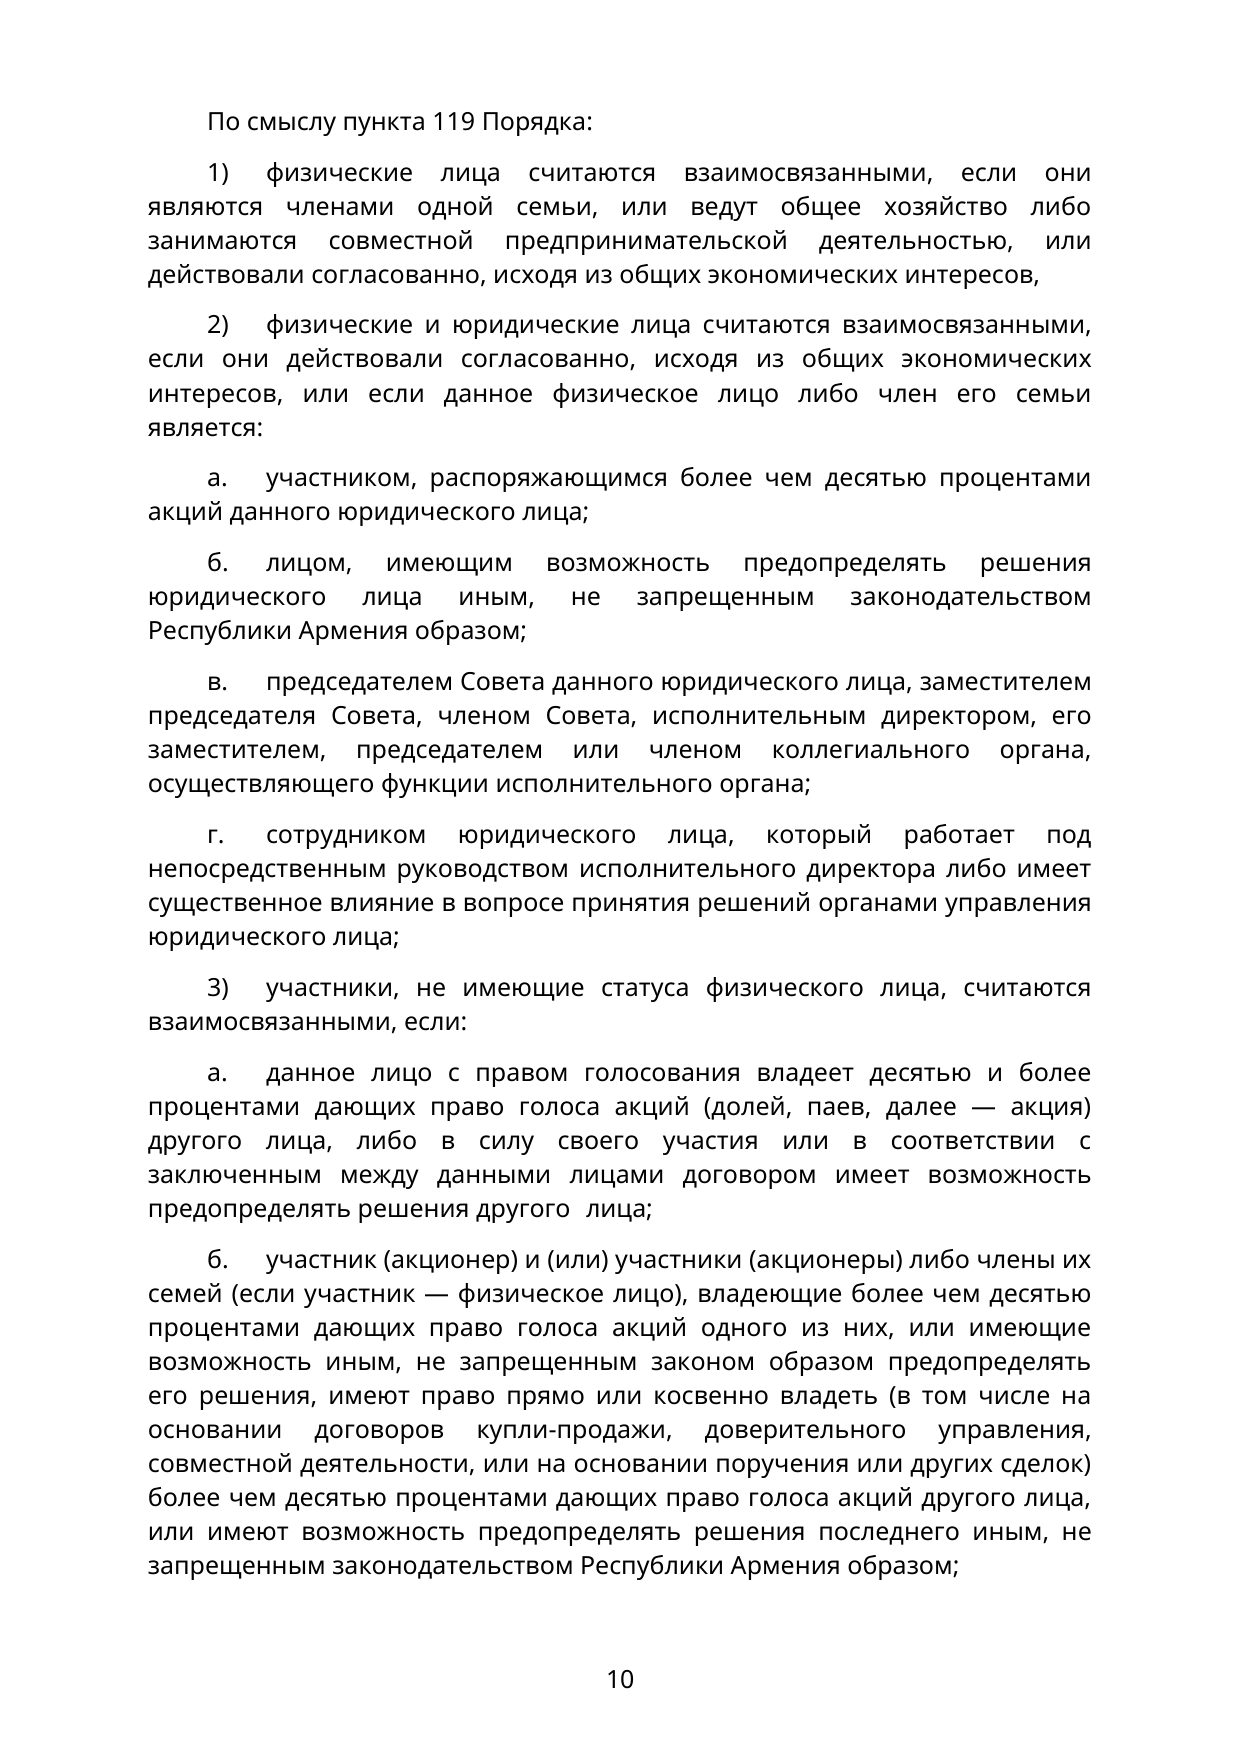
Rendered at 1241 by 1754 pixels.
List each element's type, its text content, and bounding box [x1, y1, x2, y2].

text 1) физические лица считаются взаимосвязанными, если они являются членами одной семьи, или ведут общее хозяйство либо занимаются совместной предпринимательской деятельностью, или действовали согласованно, исходя из общих экономических интересов, [148, 154, 1092, 290]
text б. лицом, имеющим возможность предопределять решения юридического лица иным, не запрещенным законодательством Республики Армения образом; [148, 545, 1092, 647]
text а. данное лицо с правом голосования владеет десятью и более процентами дающих право голоса акций (долей, паев, далее — акция) другого лица, либо в силу своего участия или в соответствии с заключенным между данными лицами договором имеет возможность предопределять решения другого лица; [148, 1054, 1092, 1225]
text в. председателем Совета данного юридического лица, заместителем председателя Совета, членом Совета, исполнительным директором, его заместителем, председателем или членом коллегиального органа, осуществляющего функции исполнительного органа; [148, 664, 1092, 800]
text г. сотрудником юридического лица, который работает под непосредственным руководством исполнительного директора либо имеет существенное влияние в вопросе принятия решений органами управления юридического лица; [148, 817, 1092, 953]
text 2) физические и юридические лица считаются взаимосвязанными, если они действовали согласованно, исходя из общих экономических интересов, или если данное физическое лицо либо член его семьи является: [148, 307, 1092, 443]
text а. участником, распоряжающимся более чем десятью процентами акций данного юридического лица; [148, 460, 1092, 528]
text По смыслу пункта 119 Порядка: [148, 103, 1092, 137]
text 3) участники, не имеющие статуса физического лица, считаются взаимосвязанными, если: [148, 969, 1092, 1038]
text б. участник (акционер) и (или) участники (акционеры) либо члены их семей (если участник — физическое лицо), владеющие более чем десятью процентами дающих право голоса акций одного из них, или имеющие возможность иным, не запрещенным законом образом предопределять его решения, имеют право прямо или косвенно владеть (в том числе на основании договоров купли-продажи, доверительного управления, совместной деятельности, или на основании поручения или других сделок) более чем десятью процентами дающих право голоса акций другого лица, или имеют возможность предопределять решения последнего иным, не запрещенным законодательством Республики Армения образом; [148, 1241, 1092, 1582]
